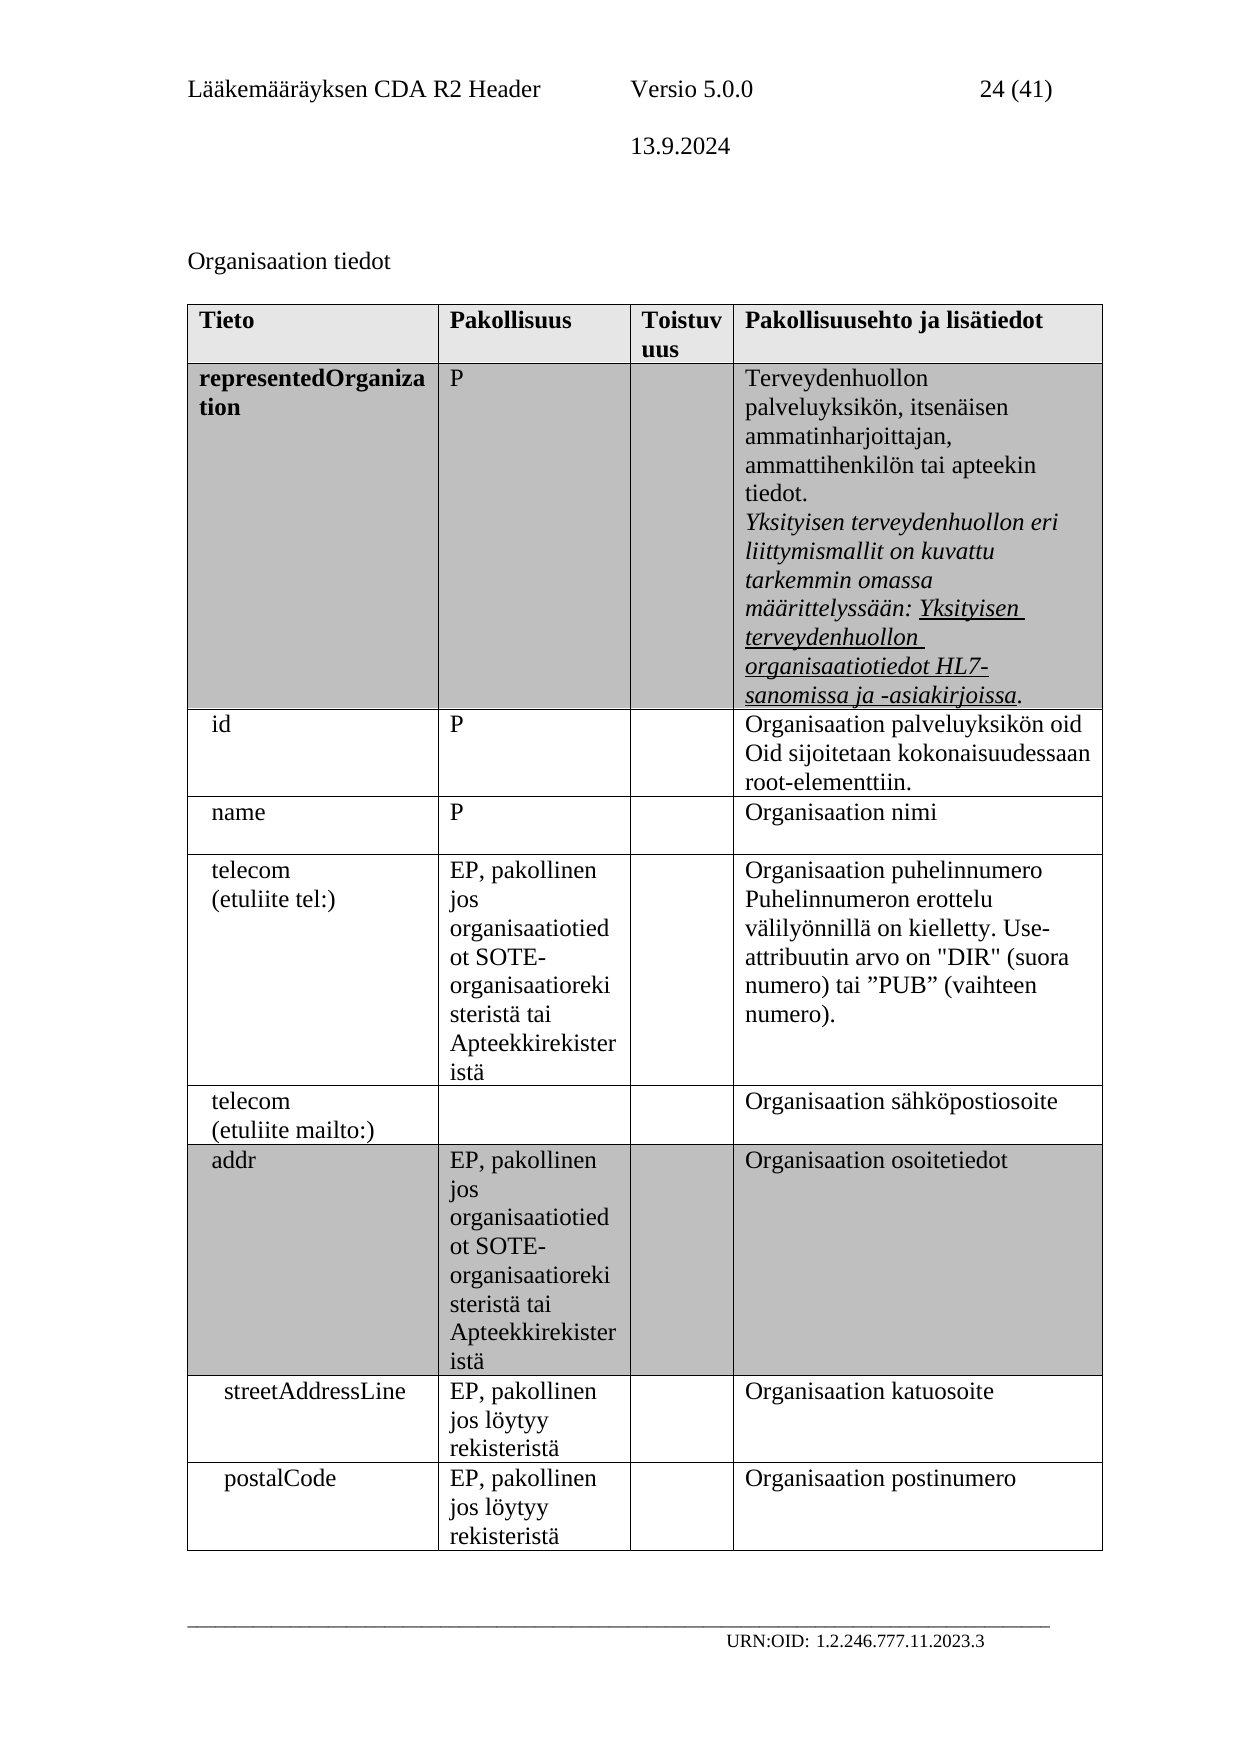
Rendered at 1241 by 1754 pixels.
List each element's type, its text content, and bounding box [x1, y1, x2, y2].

table_cell EP, pakollinen jos löytyy rekisteristä [439, 1463, 630, 1549]
table_cell Organisaation nimi [734, 797, 1102, 854]
table_cell Organisaation palveluyksikön oid Oid sijoitetaan kokonaisuudessaan root-elementtiin. [734, 710, 1102, 796]
text Organisaation tiedot [187, 246, 1053, 275]
table_cell telecom (etuliite mailto:) [188, 1086, 438, 1144]
table_cell Organisaation postinumero [734, 1463, 1102, 1549]
table_cell name [188, 797, 438, 854]
table_cell EP, pakollinen jos löytyy rekisteristä [439, 1376, 630, 1462]
table_cell P [439, 364, 630, 708]
table_cell [631, 855, 733, 1085]
table_cell [631, 1376, 733, 1462]
table_cell streetAddressLine [188, 1376, 438, 1462]
table_cell Terveydenhuollon palveluyksikön, itsenäisen ammatinharjoittajan, ammattihenkilön tai apteekin tiedot. Yksityisen terveydenhuollon eri liittymismallit on kuvattu tarkemmin omassa määrittelyssään: Yksityisen terveydenhuollon organisaatiotiedot HL7-sanomissa ja -asiakirjoissa. [734, 364, 1102, 708]
table_cell EP, pakollinen jos organisaatiotiedot SOTE-organisaatiorekisteristä tai Apteekkirekisteristä [439, 855, 630, 1085]
table_cell Organisaation osoitetiedot [734, 1145, 1102, 1375]
table_header Toistuvuus [631, 305, 733, 362]
table_cell P [439, 710, 630, 796]
table_cell representedOrganization [188, 364, 438, 708]
table_cell addr [188, 1145, 438, 1375]
table_cell [631, 1145, 733, 1375]
table_cell postalCode [188, 1463, 438, 1549]
table_header Pakollisuus [439, 305, 630, 362]
table_cell [631, 797, 733, 854]
table_cell id [188, 710, 438, 796]
table_cell [631, 1463, 733, 1549]
table_cell Organisaation puhelinnumero Puhelinnumeron erottelu välilyönnillä on kielletty. Use-attribuutin arvo on "DIR" (suora numero) tai ”PUB” (vaihteen numero). [734, 855, 1102, 1085]
table_cell Organisaation katuosoite [734, 1376, 1102, 1462]
table_cell EP, pakollinen jos organisaatiotiedot SOTE-organisaatiorekisteristä tai Apteekkirekisteristä [439, 1145, 630, 1375]
table_cell [631, 1086, 733, 1144]
table_cell P [439, 797, 630, 854]
table_header Pakollisuusehto ja lisätiedot [734, 305, 1102, 362]
table_cell [439, 1086, 630, 1144]
table_cell [631, 364, 733, 708]
table_cell telecom (etuliite tel:) [188, 855, 438, 1085]
table_cell [631, 710, 733, 796]
table_cell Organisaation sähköpostiosoite [734, 1086, 1102, 1144]
table_header Tieto [188, 305, 438, 362]
